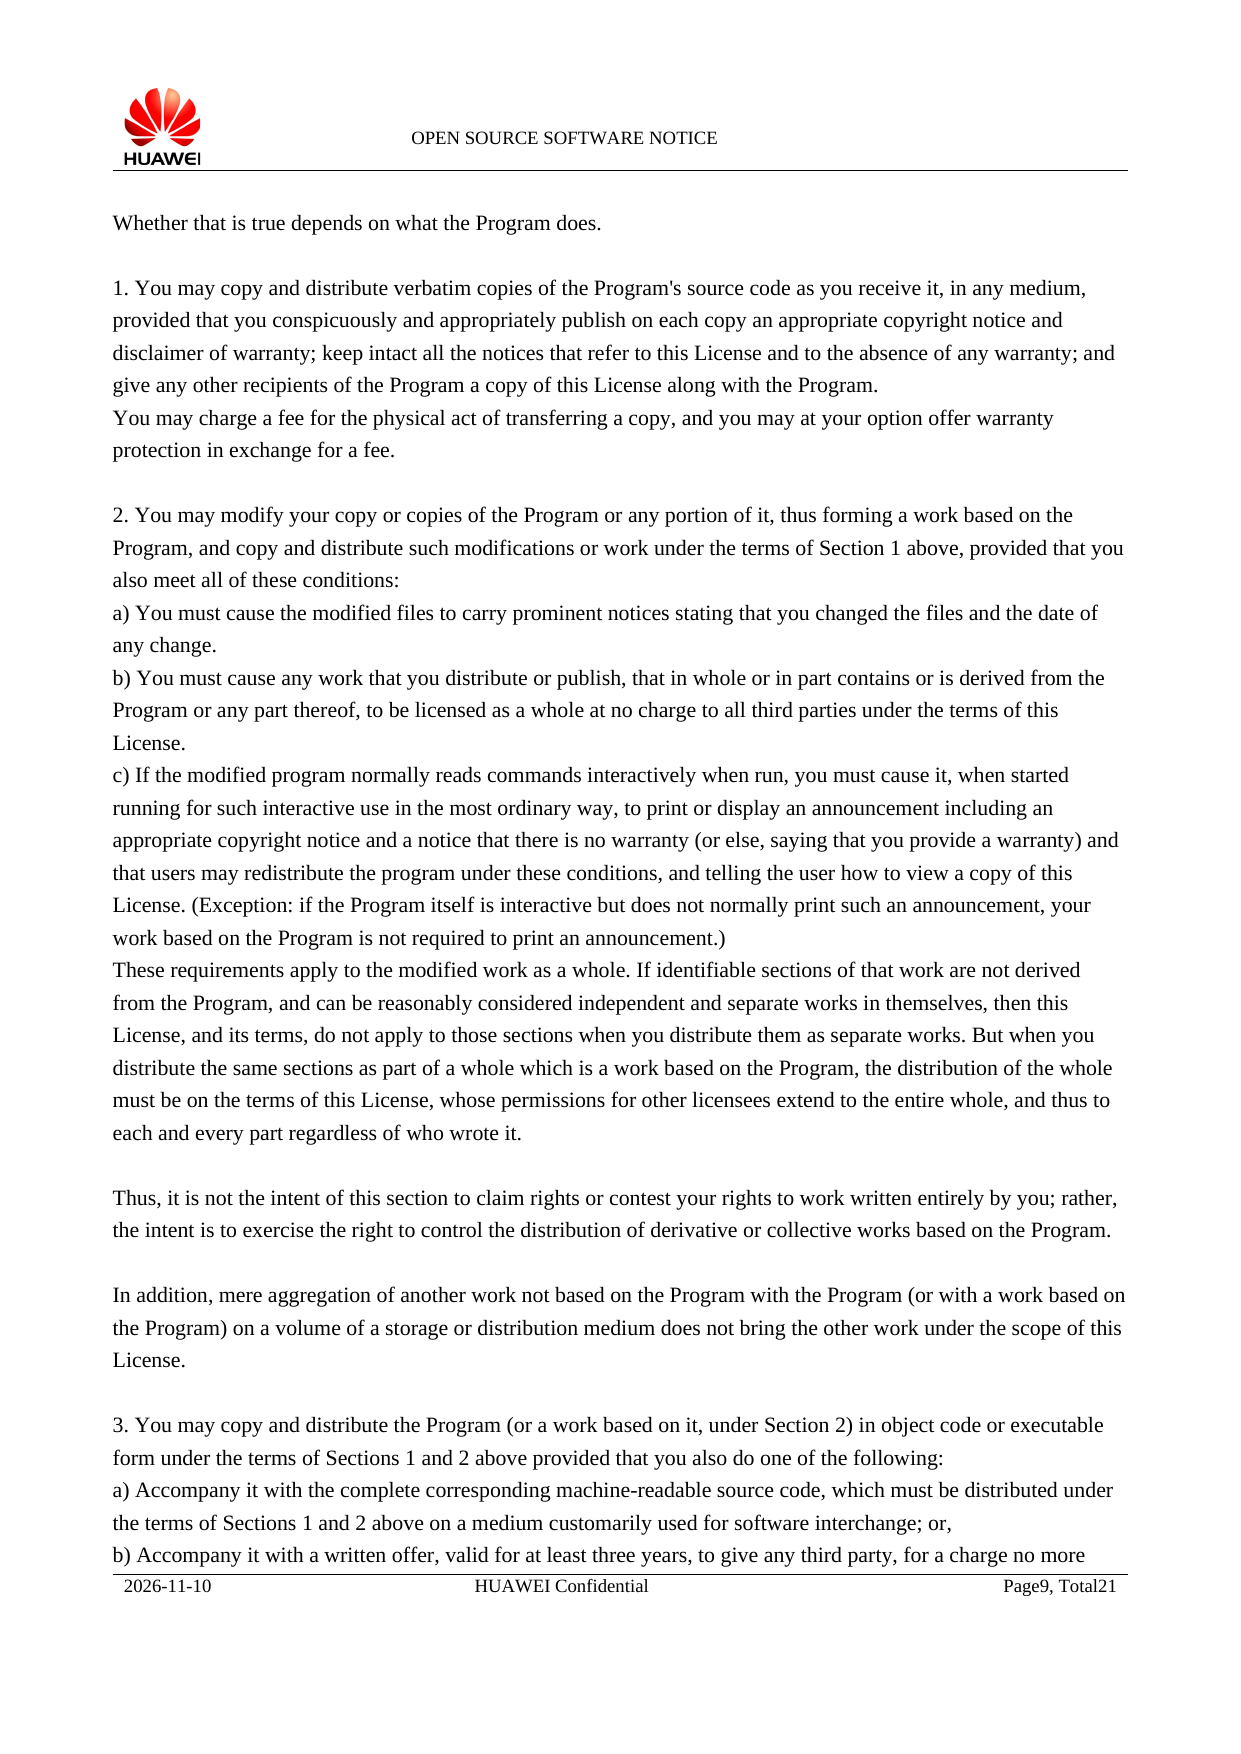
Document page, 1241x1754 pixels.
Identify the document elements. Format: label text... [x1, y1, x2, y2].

picture [124, 88, 201, 165]
